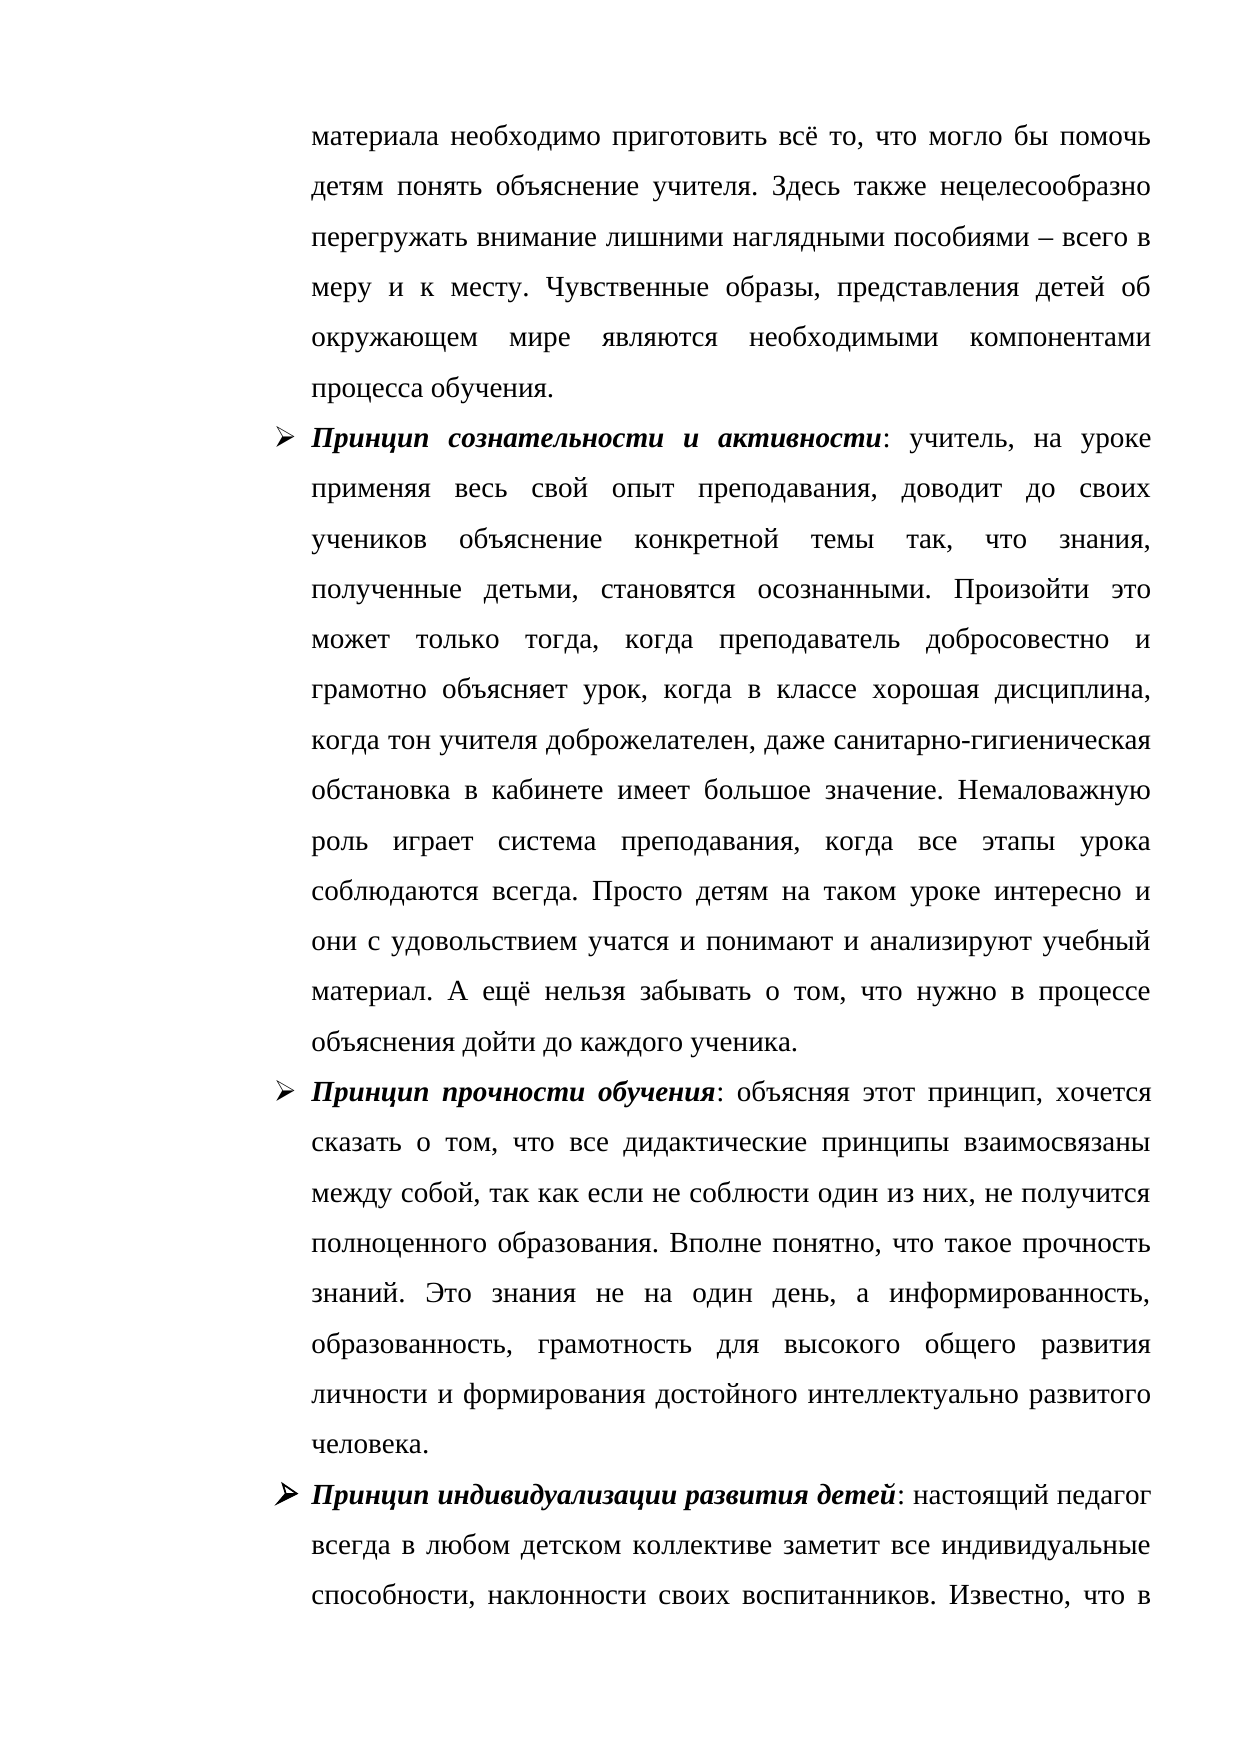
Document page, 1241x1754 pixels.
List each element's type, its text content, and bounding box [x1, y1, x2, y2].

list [274, 118, 1152, 403]
list Принцип сознательности и активности: учитель, на уроке применяя весь свой опыт преподавания, доводит до своих учеников объяснение конкретной темы так, что знания, полученные детьми, становятся осознанными. Произойти это может только тогда, когда преподаватель добросовестно и грамотно объясняет урок, когда в классе хорошая дисциплина, когда тон учителя доброжелателен, даже санитарно-гигиеническая обстановка в кабинете имеет большое значение. Немаловажную роль играет система преподавания, когда все этапы урока соблюдаются всегда. Просто детям на таком уроке интересно и они с удовольствием учатся и понимают и анализируют учебный материал. А ещё нельзя забывать о том, что нужно в процессе объяснения дойти до каждого ученика. [274, 420, 1152, 1057]
list Принцип прочности обучения: объясняя этот принцип, хочется сказать о том, что все дидактические принципы взаимосвязаны между собой, так как если не соблюсти один из них, не получится полноценного образования. Вполне понятно, что такое прочность знаний. Это знания не на один день, а информированность, образованность, грамотность для высокого общего развития личности и формирования достойного интеллектуально развитого человека. [274, 1074, 1152, 1460]
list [274, 1477, 1152, 1611]
